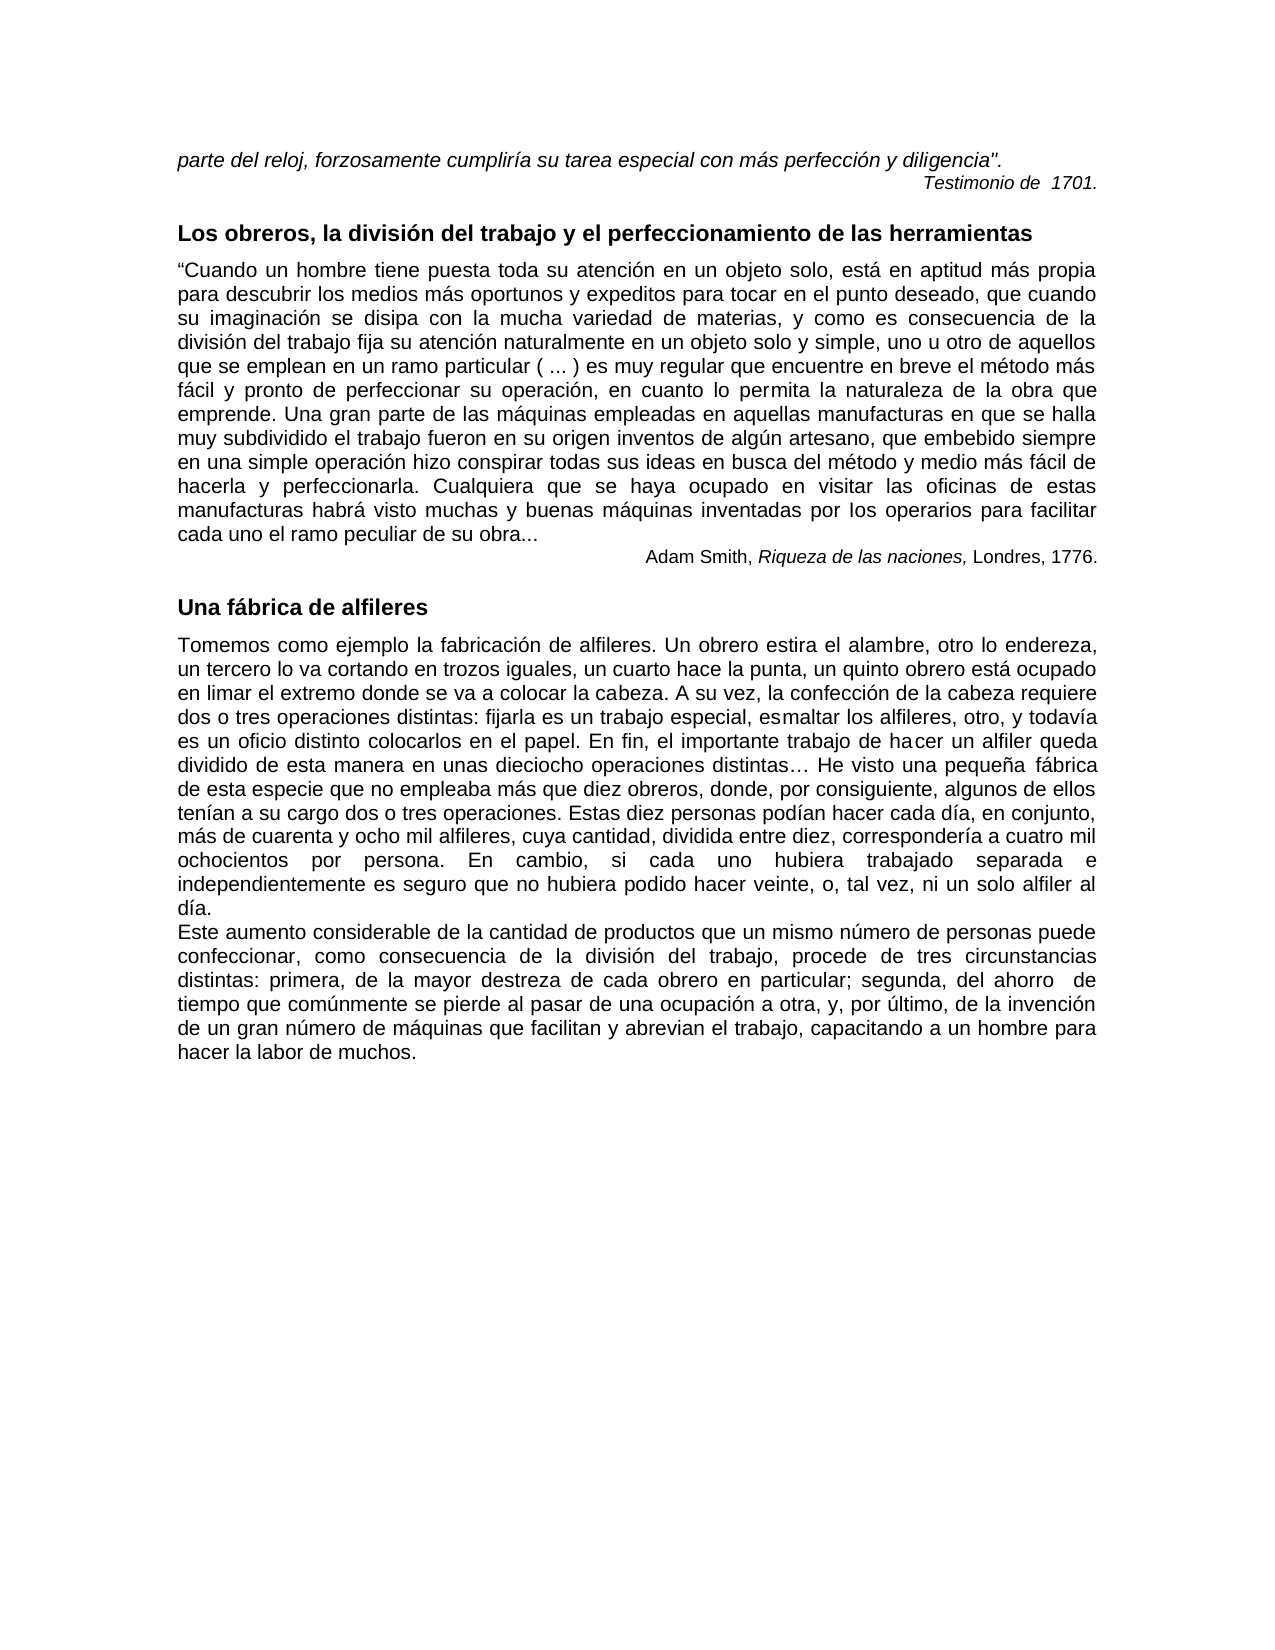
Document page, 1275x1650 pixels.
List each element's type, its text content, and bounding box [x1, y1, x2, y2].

text Tomemos como ejemplo la fabricación de alfileres. Un obrero estira el alambre, otro lo endereza, un tercero lo va cortando en trozos iguales, un cuarto hace la punta, un quinto obrero está ocupado en limar el extremo donde se va a colocar la cabeza. A su vez, la confección de la cabeza requiere dos o tres operaciones distintas: fijarla es un trabajo especial, esmaltar los alfileres, otro, y todavía es un oficio distinto colocarlos en el papel. En fin, el importante trabajo de hacer un alfiler queda dividido de esta manera en unas dieciocho operaciones distintas… He visto una pequeña fábrica de esta especie que no empleaba más que diez obreros, donde, por consiguiente, algunos de ellos tenían a su cargo dos o tres operaciones. Estas diez personas podían hacer cada día, en conjunto, más de cuarenta y ocho mil alfileres, cuya cantidad, dividida entre diez, correspondería a cuatro mil ochocientos por persona. En cambio, si cada uno hubiera trabajado separada e independientemente es seguro que no hubiera podido hacer veinte, o, tal vez, ni un solo alfiler al día. [177, 633, 1098, 920]
text Una fábrica de alfileres [177, 594, 1098, 620]
text Los obreros, la división del trabajo y el perfeccionamiento de las herramientas [177, 219, 1098, 246]
text “Cuando un hombre tiene puesta toda su atención en un objeto solo, está en aptitud más propia para descubrir los medios más oportunos y expeditos para tocar en el punto deseado, que cuando su imaginación se disipa con la mucha variedad de materias, y como es consecuencia de la división del trabajo fija su atención naturalmente en un objeto solo y simple, uno u otro de aquellos que se emplean en un ramo particular ( ... ) es muy regular que encuentre en breve el método más fácil y pronto de perfeccionar su operación, en cuanto lo permita la naturaleza de la obra que emprende. Una gran parte de las máquinas empleadas en aquellas manufacturas en que se halla muy subdividido el trabajo fueron en su origen inventos de algún artesano, que embebido siempre en una simple operación hizo conspirar todas sus ideas en busca del método y medio más fácil de hacerla y perfeccionarla. Cualquiera que se haya ocupado en visitar las oficinas de estas manufacturas habrá visto muchas y buenas máquinas inventadas por Ios operarios para facilitar cada uno el ramo peculiar de su obra... [177, 258, 1098, 546]
text Adam Smith, Riqueza de las naciones, Londres, 1776. [177, 546, 1098, 567]
text Este aumento considerable de la cantidad de productos que un mismo número de personas puede confeccionar, como consecuencia de la división del trabajo, procede de tres circunstancias distintas: primera, de la mayor destreza de cada obrero en particular; segunda, del ahorro de tiempo que comúnmente se pierde al pasar de una ocupación a otra, y, por último, de la invención de un gran número de máquinas que facilitan y abrevian el trabajo, capacitando a un hombre para hacer la labor de muchos. [177, 920, 1098, 1064]
text Testimonio de 1701. [177, 172, 1098, 193]
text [177, 148, 1098, 172]
